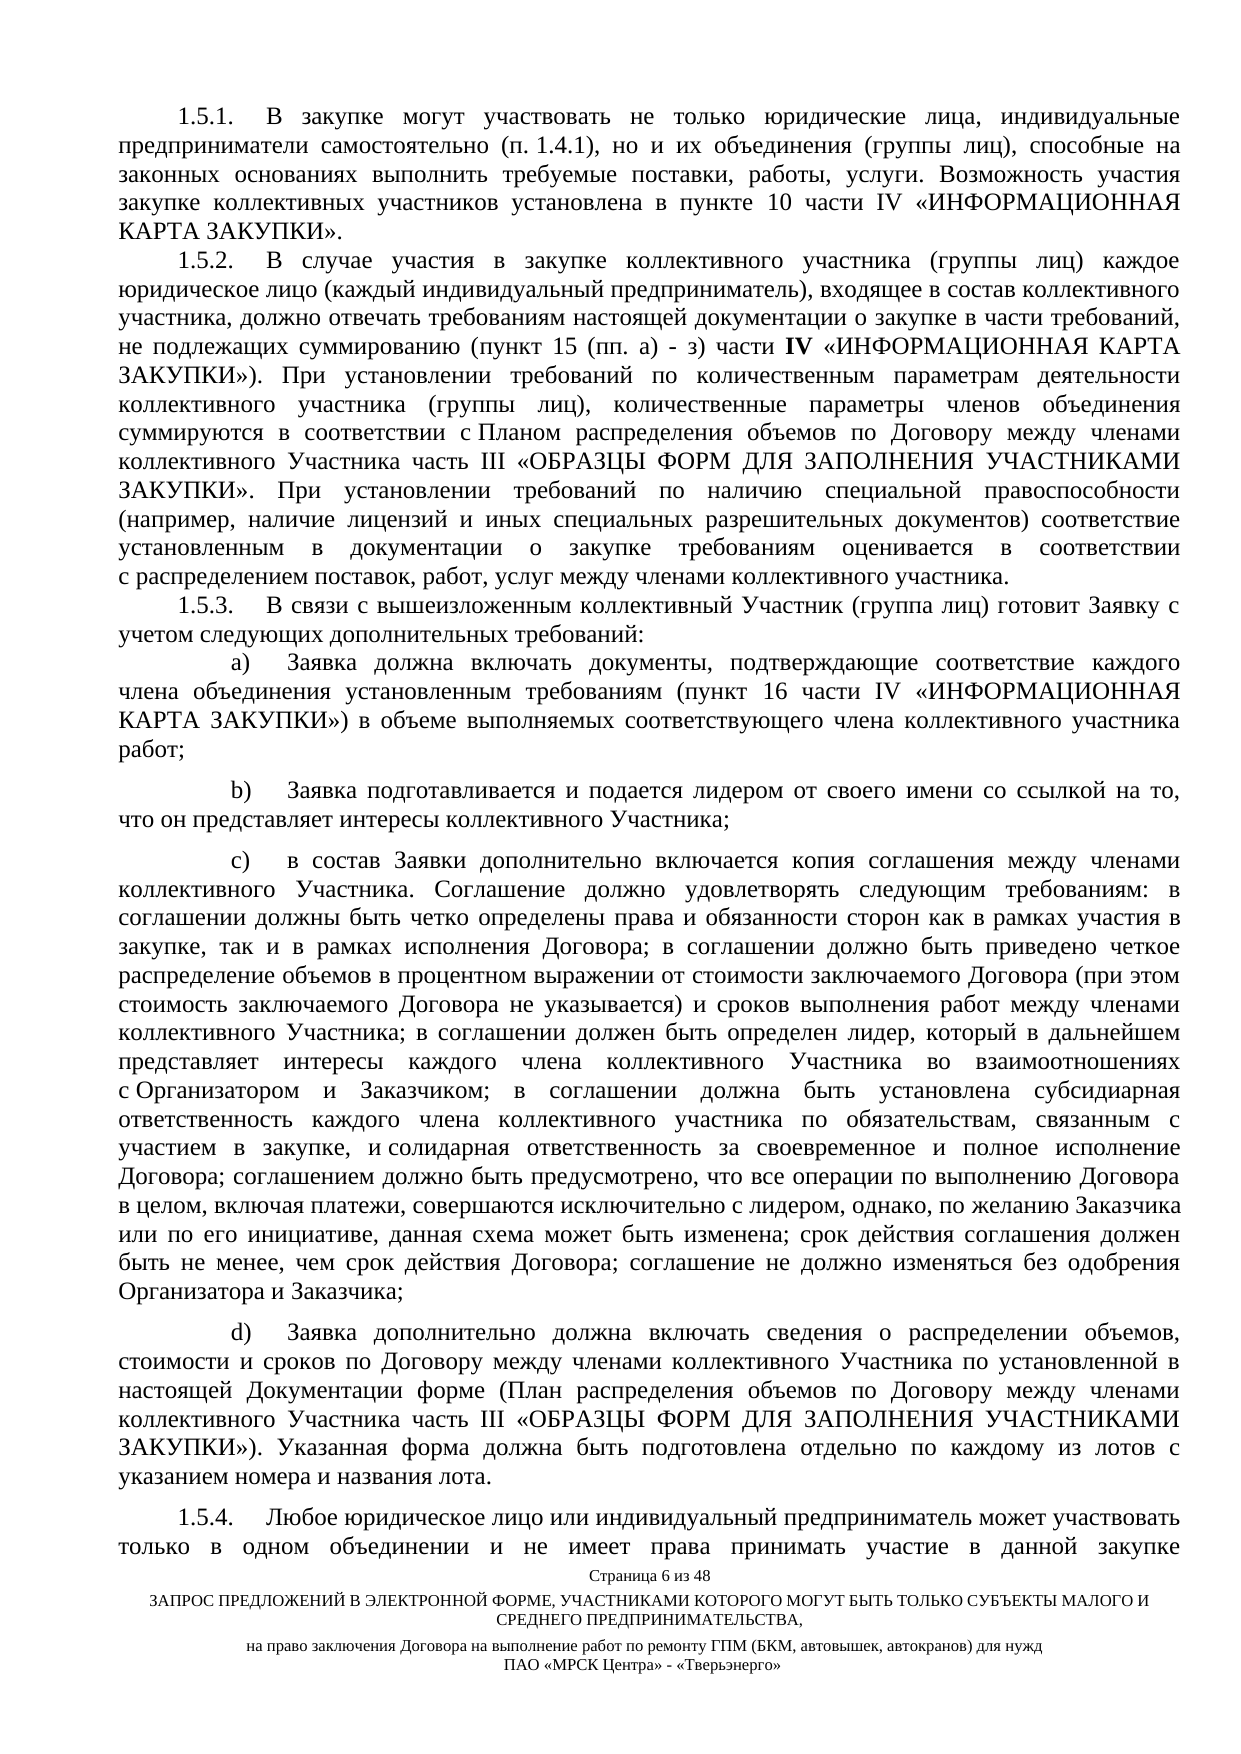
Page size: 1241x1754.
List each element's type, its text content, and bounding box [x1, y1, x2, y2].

subtitle В случае участия в закупке коллективного участника (группы лиц) каждое юридическое лицо (каждый индивидуальный предприниматель), входящее в состав коллективного участника, должно отвечать требованиям настоящей документации о закупке в части требований, не подлежащих суммированию (пункт 15 (пп. а) - з) части IV «ИНФОРМАЦИОННАЯ КАРТА ЗАКУПКИ»). При установлении требований по количественным параметрам деятельности коллективного участника (группы лиц), количественные параметры членов объединения суммируются в соответствии с Планом распределения объемов по Договору между членами коллективного Участника часть III «ОБРАЗЦЫ ФОРМ ДЛЯ ЗАПОЛНЕНИЯ УЧАСТНИКАМИ ЗАКУПКИ». При установлении требований по наличию специальной правоспособности (например, наличие лицензий и иных специальных разрешительных документов) соответствие установленным в документации о закупке требованиям оценивается в соответствии с распределением поставок, работ, услуг между членами коллективного участника. [118, 245, 1181, 590]
list Заявка дополнительно должна включать сведения о распределении объемов, стоимости и сроков по Договору между членами коллективного Участника по установленной в настоящей Документации форме (План распределения объемов по Договору между членами коллективного Участника часть III «ОБРАЗЦЫ ФОРМ ДЛЯ ЗАПОЛНЕНИЯ УЧАСТНИКАМИ ЗАКУПКИ»). Указанная форма должна быть подготовлена отдельно по каждому из лотов с указанием номера и названия лота. [118, 1317, 1181, 1490]
subtitle В закупке могут участвовать не только юридические лица, индивидуальные предприниматели самостоятельно (п. 1.4.1), но и их объединения (группы лиц), способные на законных основаниях выполнить требуемые поставки, работы, услуги. Возможность участия закупке коллективных участников установлена в пункте 10 части IV «ИНФОРМАЦИОННАЯ КАРТА ЗАКУПКИ». [118, 101, 1181, 245]
list Заявка подготавливается и подается лидером от своего имени со ссылкой на то, что он представляет интересы коллективного Участника; [118, 775, 1181, 832]
list Заявка должна включать документы, подтверждающие соответствие каждого члена объединения установленным требованиям (пункт 16 части IV «ИНФОРМАЦИОННАЯ КАРТА ЗАКУПКИ») в объеме выполняемых соответствующего члена коллективного участника работ; [118, 647, 1181, 762]
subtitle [118, 1502, 1181, 1560]
subtitle В связи с вышеизложенным коллективный Участник (группа лиц) готовит Заявку с учетом следующих дополнительных требований: [118, 590, 1181, 647]
list в состав Заявки дополнительно включается копия соглашения между членами коллективного Участника. Соглашение должно удовлетворять следующим требованиям: в соглашении должны быть четко определены права и обязанности сторон как в рамках участия в закупке, так и в рамках исполнения Договора; в соглашении должно быть приведено четкое распределение объемов в процентном выражении от стоимости заключаемого Договора (при этом стоимость заключаемого Договора не указывается) и сроков выполнения работ между членами коллективного Участника; в соглашении должен быть определен лидер, который в дальнейшем представляет интересы каждого члена коллективного Участника во взаимоотношениях с Организатором и Заказчиком; в соглашении должна быть установлена субсидиарная ответственность каждого члена коллективного участника по обязательствам, связанным с участием в закупке, и солидарная ответственность за своевременное и полное исполнение Договора; соглашением должно быть предусмотрено, что все операции по выполнению Договора в целом, включая платежи, совершаются исключительно с лидером, однако, по желанию Заказчика или по его инициативе, данная схема может быть изменена; срок действия соглашения должен быть не менее, чем срок действия Договора; соглашение не должно изменяться без одобрения Организатора и Заказчика; [118, 845, 1181, 1305]
